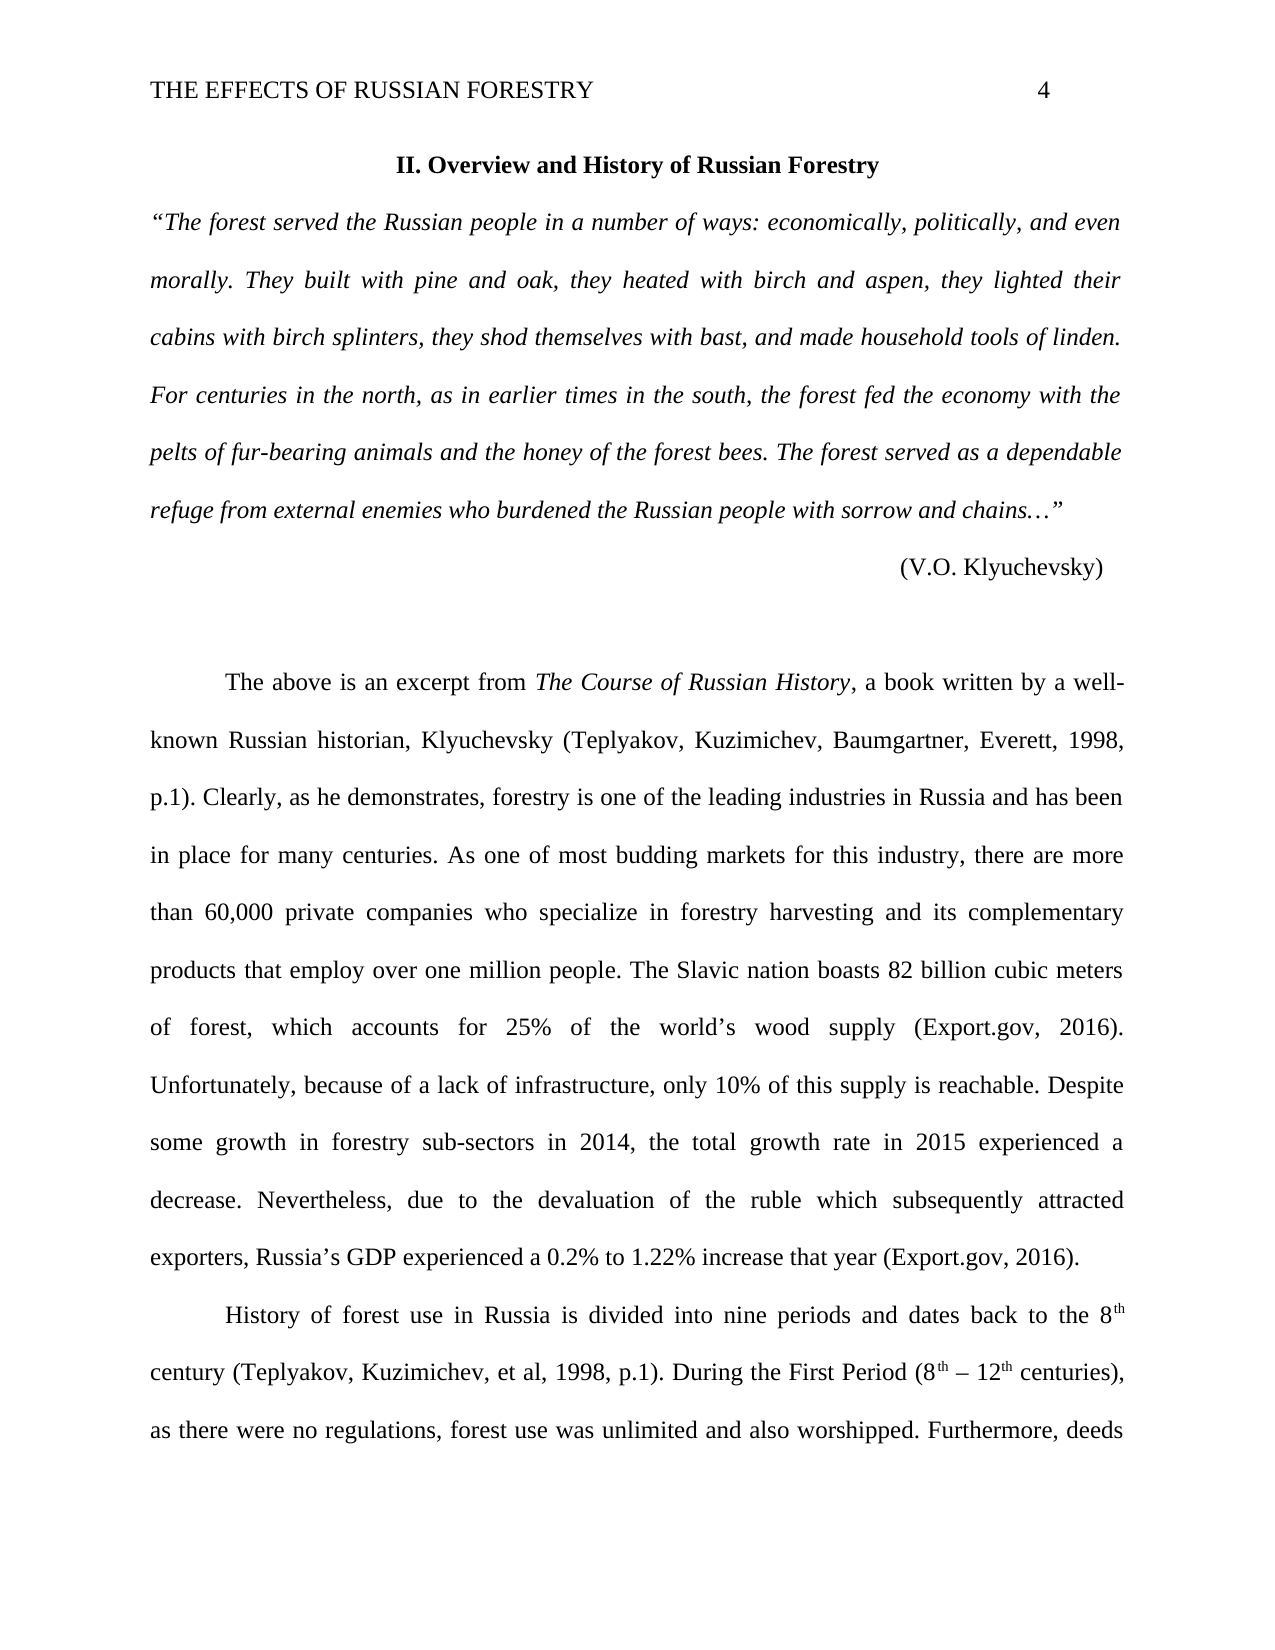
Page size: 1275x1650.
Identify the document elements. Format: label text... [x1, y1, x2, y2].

text (V.O. Klyuchevsky) [825, 552, 1125, 581]
text II. Overview and History of Russian Forestry [150, 150, 1125, 179]
text “The forest served the Russian people in a number of ways: economically, politically, and even morally. They built with pine and oak, they heated with birch and aspen, they lighted their cabins with birch splinters, they shod themselves with bast, and made household tools of linden. For centuries in the north, as in earlier times in the south, the forest fed the economy with the pelts of fur-bearing animals and the honey of the forest bees. The forest served as a dependable refuge from external enemies who burdened the Russian people with sorrow and chains…” [150, 207, 1125, 524]
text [150, 1300, 1125, 1444]
text The above is an excerpt from The Course of Russian History, a book written by a well-known Russian historian, Klyuchevsky (Teplyakov, Kuzimichev, Baumgartner, Everett, 1998, p.1). Clearly, as he demonstrates, forestry is one of the leading industries in Russia and has been in place for many centuries. As one of most budding markets for this industry, there are more than 60,000 private companies who specialize in forestry harvesting and its complementary products that employ over one million people. The Slavic nation boasts 82 billion cubic meters of forest, which accounts for 25% of the world’s wood supply (Export.gov, 2016). Unfortunately, because of a lack of infrastructure, only 10% of this supply is reachable. Despite some growth in forestry sub-sectors in 2014, the total growth rate in 2015 experienced a decrease. Nevertheless, due to the devaluation of the ruble which subsequently attracted exporters, Russia’s GDP experienced a 0.2% to 1.22% increase that year (Export.gov, 2016). [150, 667, 1125, 1271]
